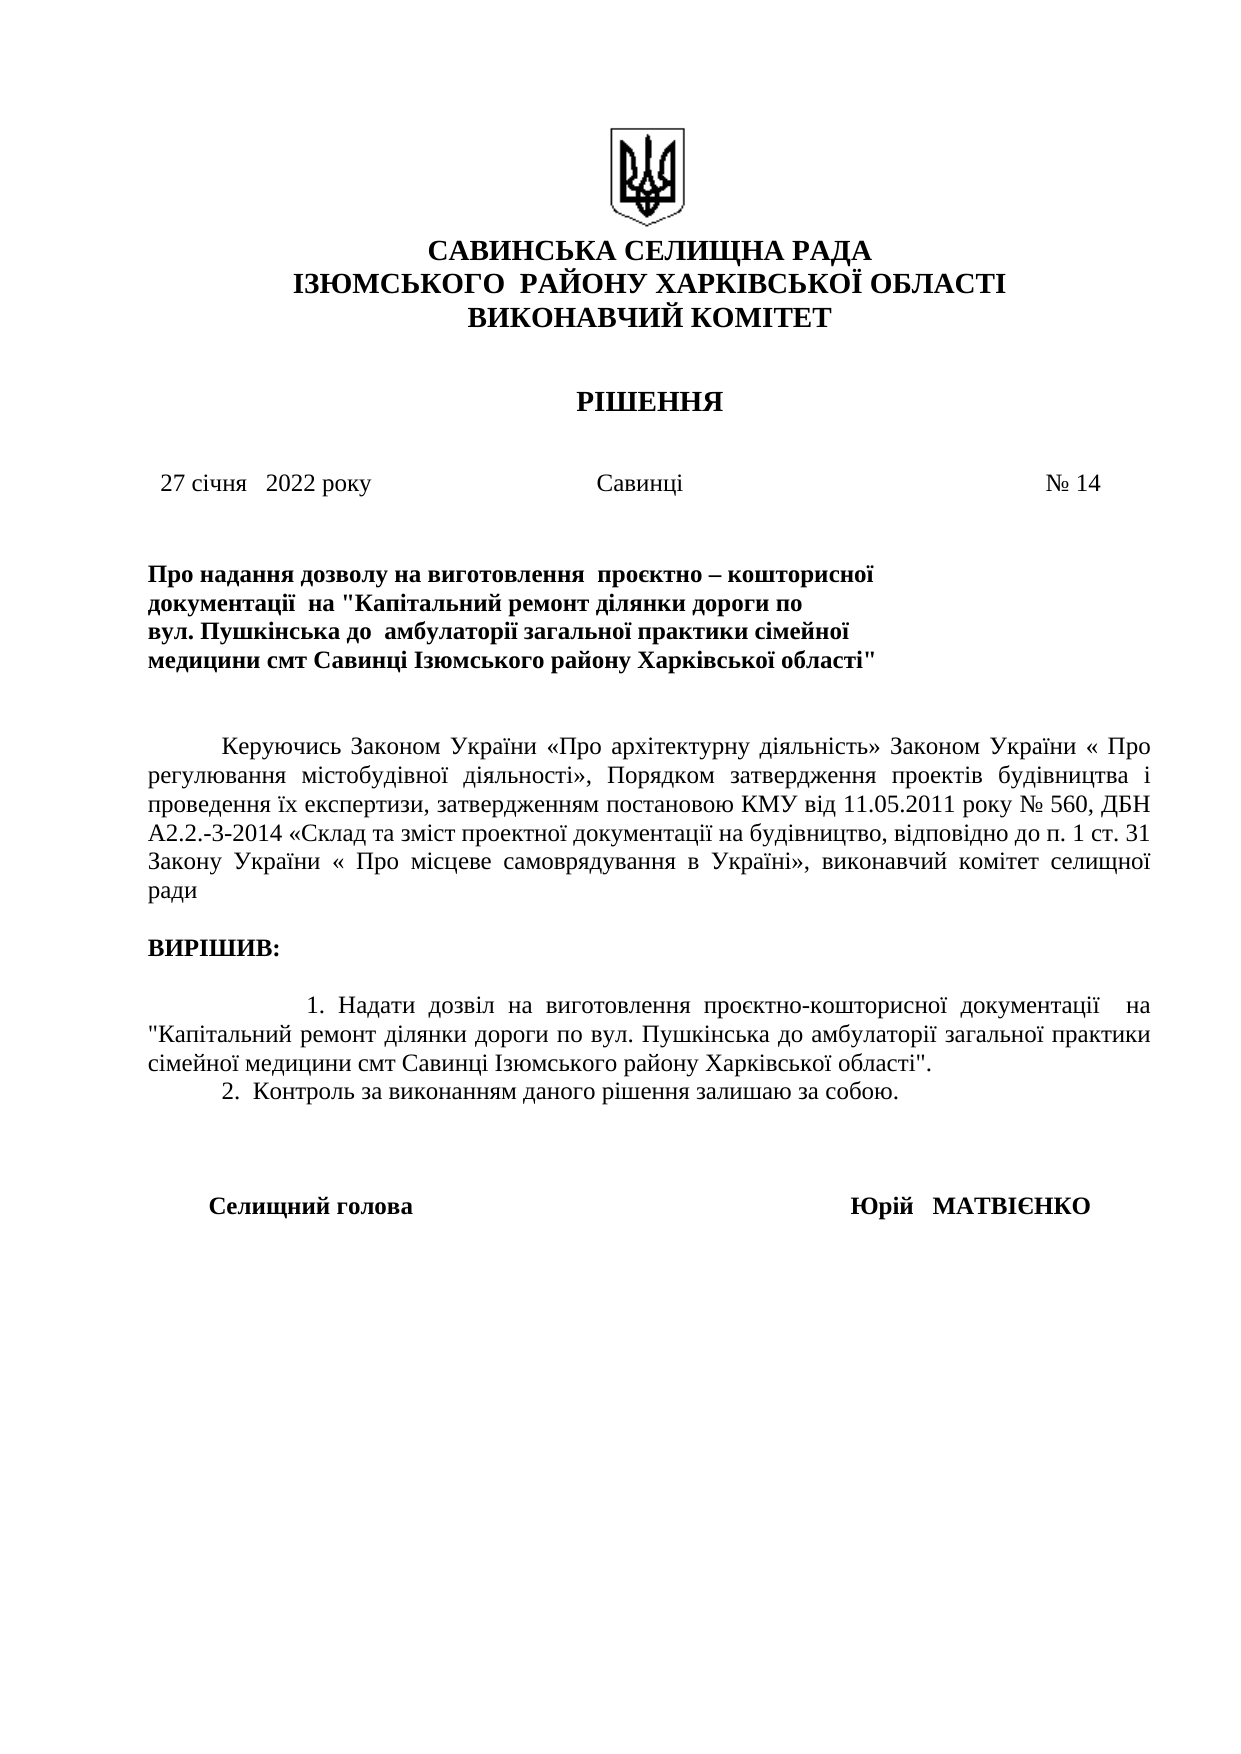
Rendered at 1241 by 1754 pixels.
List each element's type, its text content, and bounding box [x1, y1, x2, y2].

text медицини смт Савинці Ізюмського району Харківської області" [148, 645, 1152, 674]
subtitle Керуючись Законом України «Про архітектурну діяльність» Законом України « Про регулювання містобудівної діяльності», Порядком затвердження проектів будівництва і проведення їх експертизи, затвердженням постановою КМУ від 11.05.2011 року № 560, ДБН А2.2.-3-2014 «Склад та зміст проектної документації на будівництво, відповідно до п. 1 ст. 31 Закону України « Про місцеве самоврядування в Україні», виконавчий комітет селищної ради [148, 731, 1152, 904]
text Про надання дозволу на виготовлення проєктно – кошторисної [148, 559, 1152, 588]
subtitle ВИРІШИВ: [88, 933, 1152, 961]
text 2. Контроль за виконанням даного рішення залишаю за собою. [148, 1076, 1152, 1105]
text САВИНСЬКА СЕЛИЩНА РАДА [148, 233, 1152, 267]
text 27 січня 2022 року Савинці № 14 [148, 468, 1171, 497]
text документації на "Капітальний ремонт ділянки дороги по [148, 588, 1152, 616]
subtitle РІШЕННЯ [148, 384, 1152, 417]
text вул. Пушкінська до амбулаторії загальної практики сімейної [148, 616, 1152, 645]
text ІЗЮМСЬКОГО РАЙОНУ ХАРКІВСЬКОЇ ОБЛАСТІ [148, 267, 1152, 300]
text ВИКОНАВЧИЙ КОМІТЕТ [148, 300, 1152, 334]
text Селищний голова Юрій МАТВІЄНКО [148, 1191, 1152, 1220]
text 1. Надати дозвіл на виготовлення проєктно-кошторисної документації на "Капітальний ремонт ділянки дороги по вул. Пушкінська до амбулаторії загальної практики сімейної медицини смт Савинці Ізюмського району Харківської області". [148, 990, 1152, 1076]
